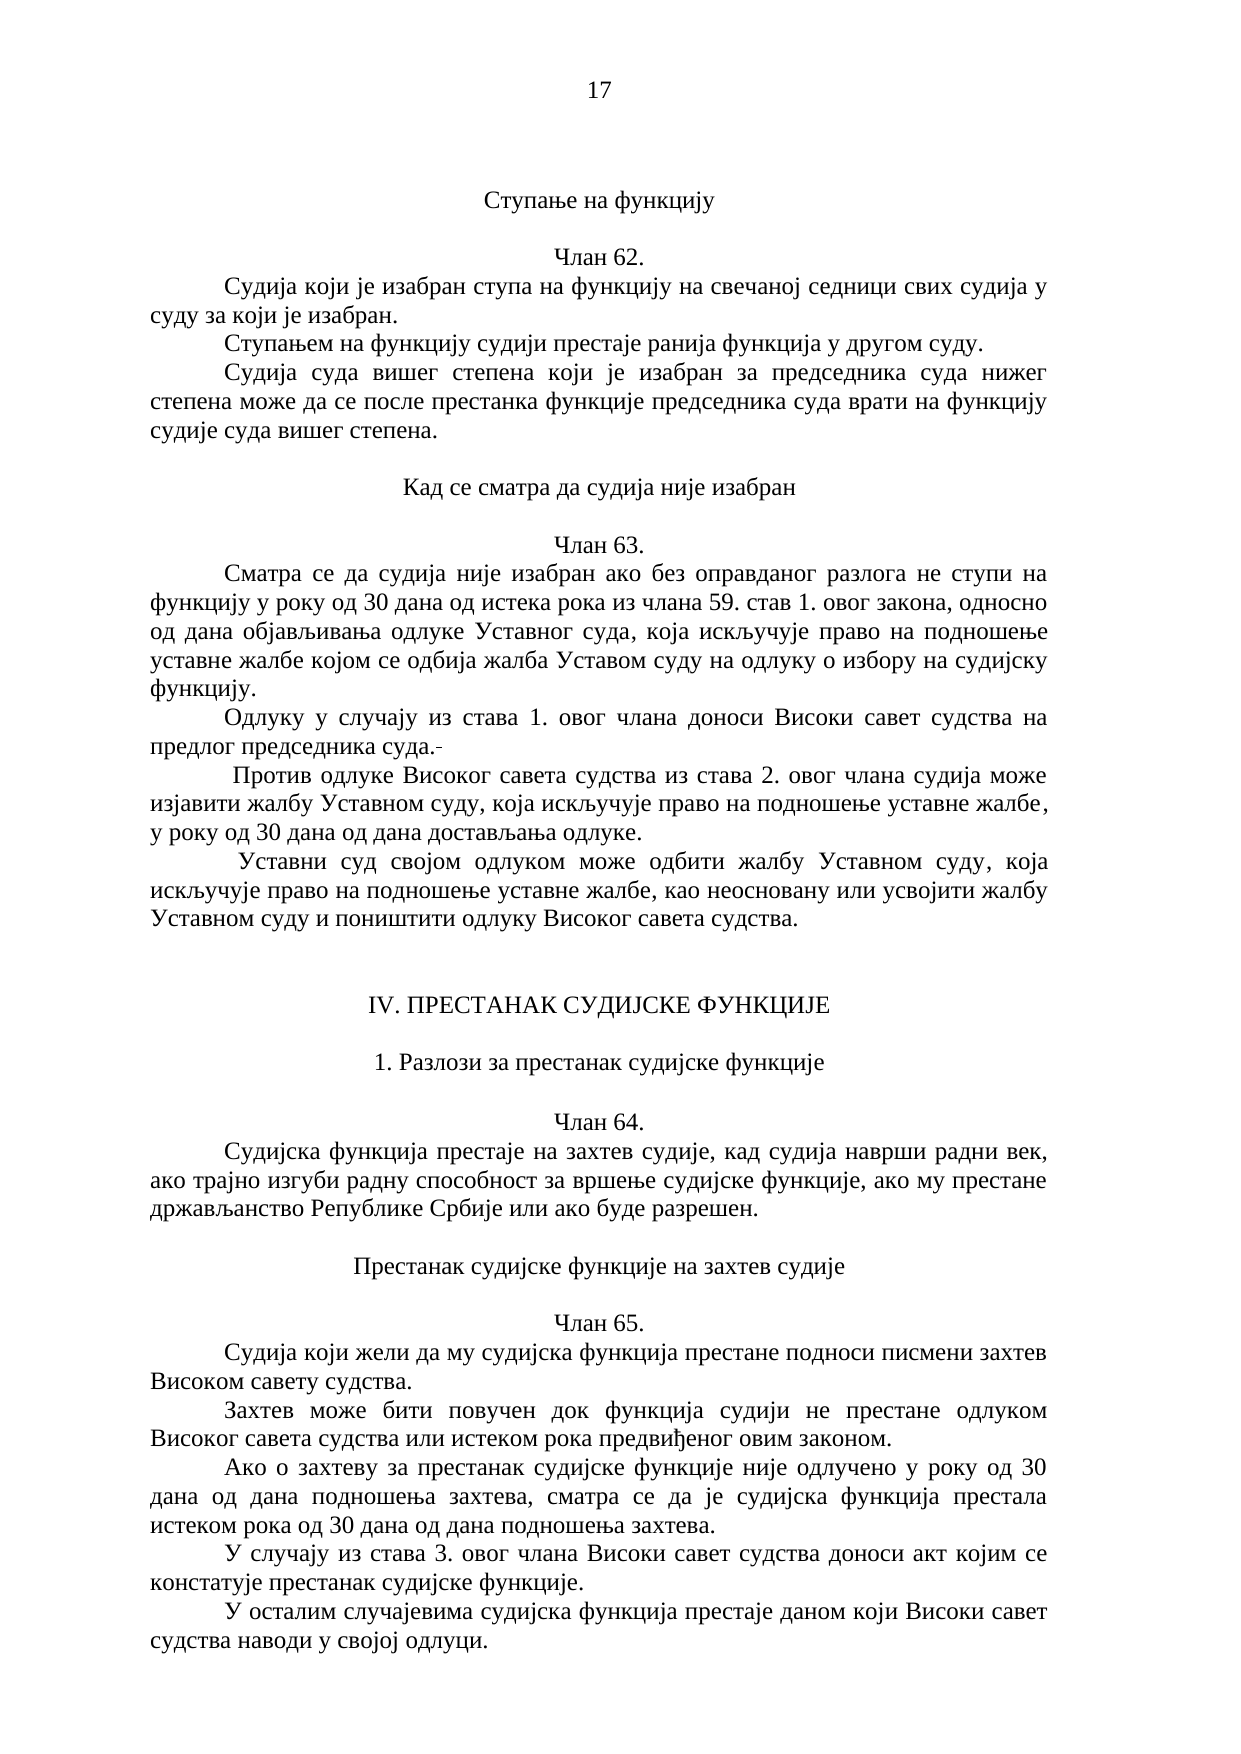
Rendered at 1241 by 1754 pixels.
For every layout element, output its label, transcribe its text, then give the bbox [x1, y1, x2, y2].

text Члан 65. [150, 1308, 1048, 1337]
text Престанак судијске функције на захтев судије [150, 1251, 1048, 1280]
text Члан 64. [150, 1107, 1048, 1136]
text IV. ПРЕСТАНАК СУДИЈСКЕ ФУНКЦИЈЕ [150, 990, 1048, 1018]
text Сматра се да судија није изабран ако без оправданог разлога не ступи на функцију у року од 30 дана од истека рока из члана 59. став 1. овог закона, односно од дана објављивања одлуке Уставног суда, која искључује право на подношење уставне жалбе којом се одбија жалба Уставом суду на одлуку о избору на судијску функцију. [150, 558, 1048, 702]
text Члан 63. [150, 530, 1048, 558]
text Ако о захтеву за престанак судијске функције није одлучено у року од 30 дана од дана подношења захтева, сматра се да је судијска функција престала истеком рока од 30 дана од дана подношења захтева. [150, 1452, 1048, 1538]
text У случају из става 3. овог члана Високи савет судства доноси акт којим се констатује престанак судијске функције. [150, 1538, 1048, 1596]
text У осталим случајевима судијска функција престаје даном који Високи савет судства наводи у својој одлуци. [150, 1596, 1048, 1653]
text Судијска функција престаје на захтев судије, кад судија наврши радни век, ако трајно изгуби радну способност за вршење судијске функције, ако му престане држављанство Републике Србије или ако буде разрешен. [150, 1136, 1048, 1222]
text 1. Разлози за престанак судијске функције [150, 1047, 1048, 1076]
text Ступањем на функцију судији престаје ранија функција у другом суду. [150, 328, 1048, 357]
text Члан 62. [150, 242, 1048, 271]
text Ступање на функцију [150, 185, 1048, 213]
text Захтев може бити повучен док функција судији не престане одлуком Високог савета судства или истеком рока предвиђеног овим законом. [150, 1395, 1048, 1452]
text Кад се сматра да судија није изабран [150, 472, 1048, 501]
text Уставни суд својом одлуком може одбити жалбу Уставном суду, која искључује право на подношење уставне жалбе, као неосновану или усвојити жалбу Уставном суду и поништити одлуку Високог савета судства. [150, 846, 1048, 932]
text Против одлуке Високог савета судства из става 2. овог члана судија може изјавити жалбу Уставном суду, која искључује право на подношење уставне жалбе, у року од 30 дана од дана достављања одлуке. [150, 760, 1048, 846]
text Одлуку у случају из става 1. овог члана доноси Високи савет судства на предлог председника суда. [150, 702, 1048, 760]
text Судија који жели да му судијска функција престане подноси писмени захтев Високом савету судства. [150, 1337, 1048, 1395]
text Судија суда вишег степена који је изабран за председника суда нижег степена може да се после престанка функције председника суда врати на функцију судије суда вишег степена. [150, 357, 1048, 443]
text Судија који је изабран ступа на функцију на свечаној седници свих судија у суду за који је изабран. [150, 271, 1048, 328]
